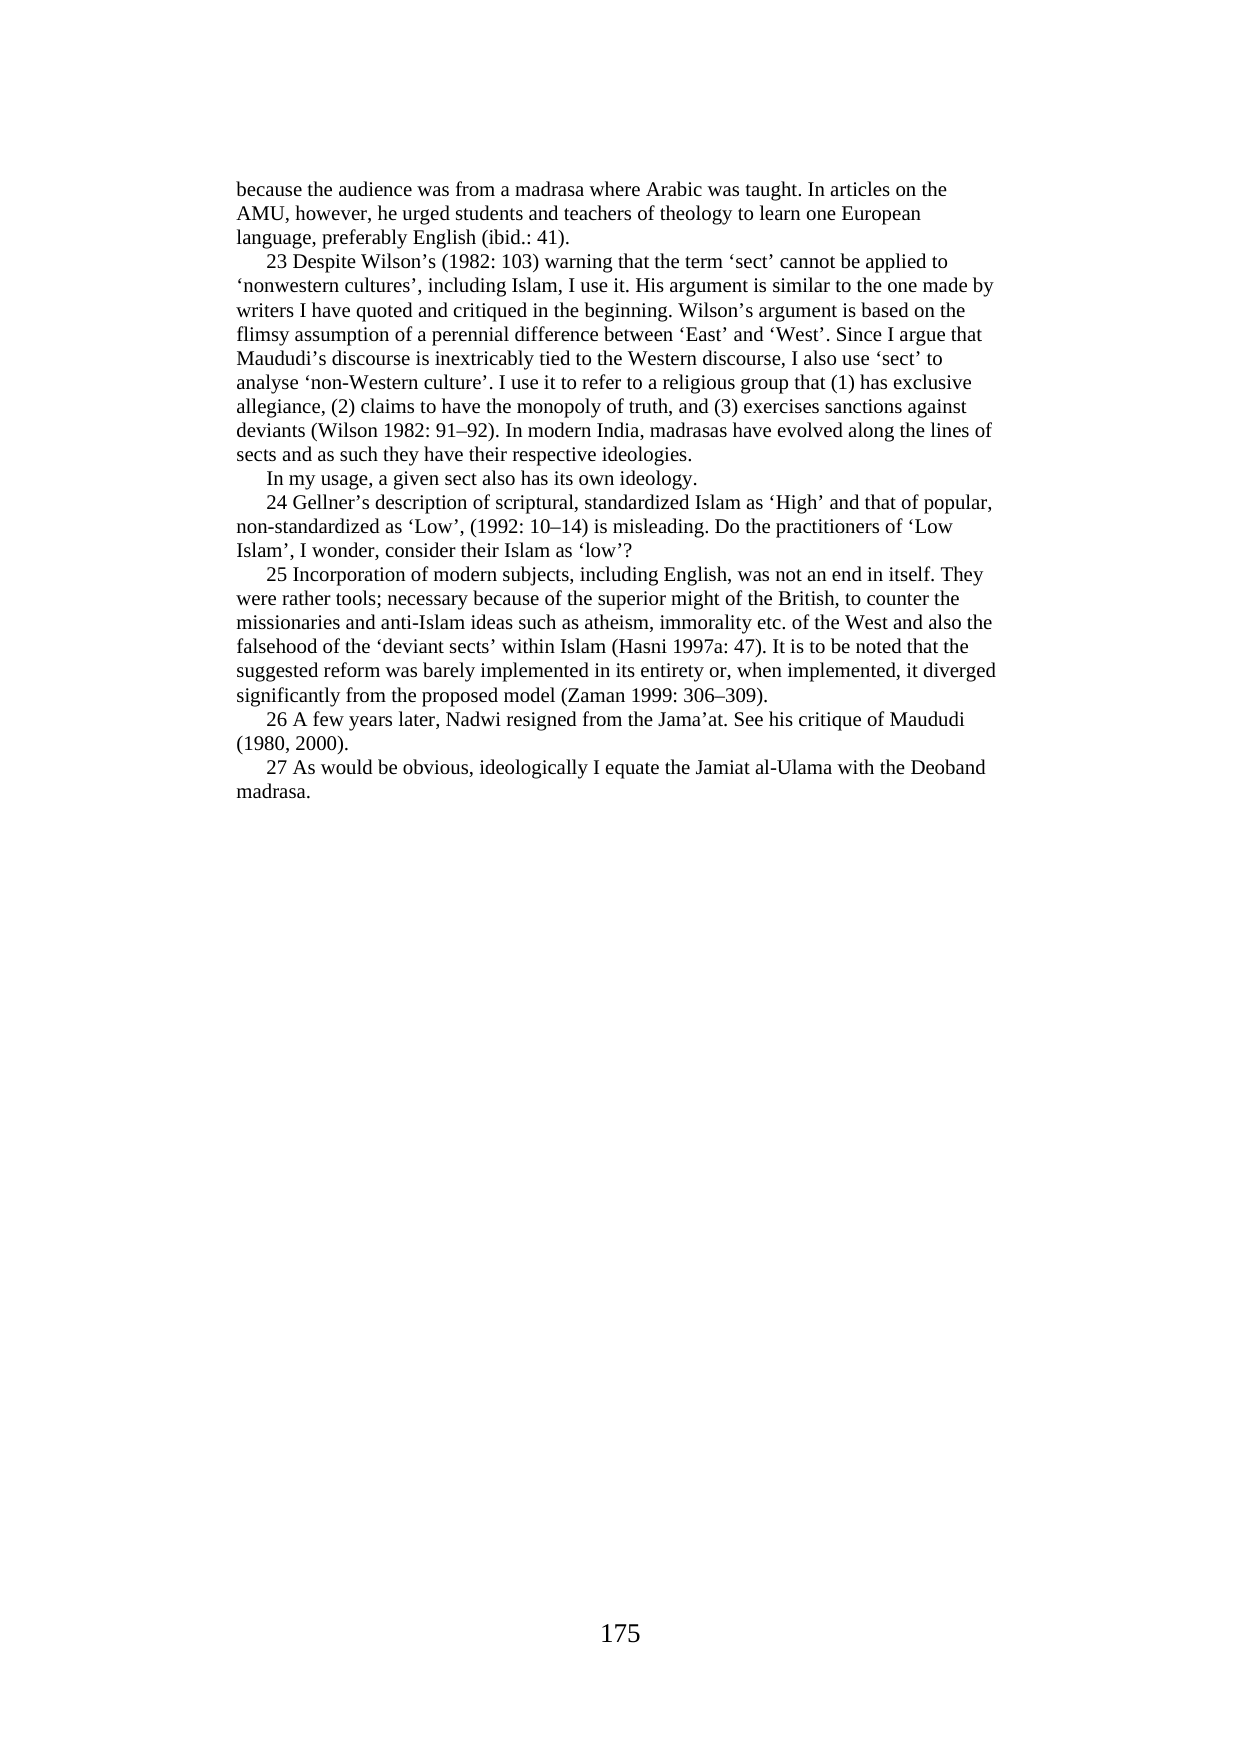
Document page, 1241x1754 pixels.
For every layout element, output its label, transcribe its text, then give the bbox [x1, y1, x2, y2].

text 24 Gellner’s description of scriptural, standardized Islam as ‘High’ and that of popular, non-standardized as ‘Low’, (1992: 10–14) is misleading. Do the practitioners of ‘Low Islam’, I wonder, consider their Islam as ‘low’? [236, 490, 1004, 562]
text 26 A few years later, Nadwi resigned from the Jama’at. See his critique of Maududi (1980, 2000). [236, 707, 1004, 755]
text In my usage, a given sect also has its own ideology. [236, 466, 1004, 490]
text 23 Despite Wilson’s (1982: 103) warning that the term ‘sect’ cannot be applied to ‘nonwestern cultures’, including Islam, I use it. His argument is similar to the one made by writers I have quoted and critiqued in the beginning. Wilson’s argument is based on the flimsy assumption of a perennial difference between ‘East’ and ‘West’. Since I argue that Maududi’s discourse is inextricably tied to the Western discourse, I also use ‘sect’ to analyse ‘non-Western culture’. I use it to refer to a religious group that (1) has exclusive allegiance, (2) claims to have the monopoly of truth, and (3) exercises sanctions against deviants (Wilson 1982: 91–92). In modern India, madrasas have evolved along the lines of sects and as such they have their respective ideologies. [236, 249, 1004, 466]
text 25 Incorporation of modern subjects, including English, was not an end in itself. They were rather tools; necessary because of the superior might of the British, to counter the missionaries and anti-Islam ideas such as atheism, immorality etc. of the West and also the falsehood of the ‘deviant sects’ within Islam (Hasni 1997a: 47). It is to be noted that the suggested reform was barely implemented in its entirety or, when implemented, it diverged significantly from the proposed model (Zaman 1999: 306–309). [236, 562, 1004, 707]
text 27 As would be obvious, ideologically I equate the Jamiat al-Ulama with the Deoband madrasa. [236, 755, 1004, 803]
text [236, 177, 1004, 249]
